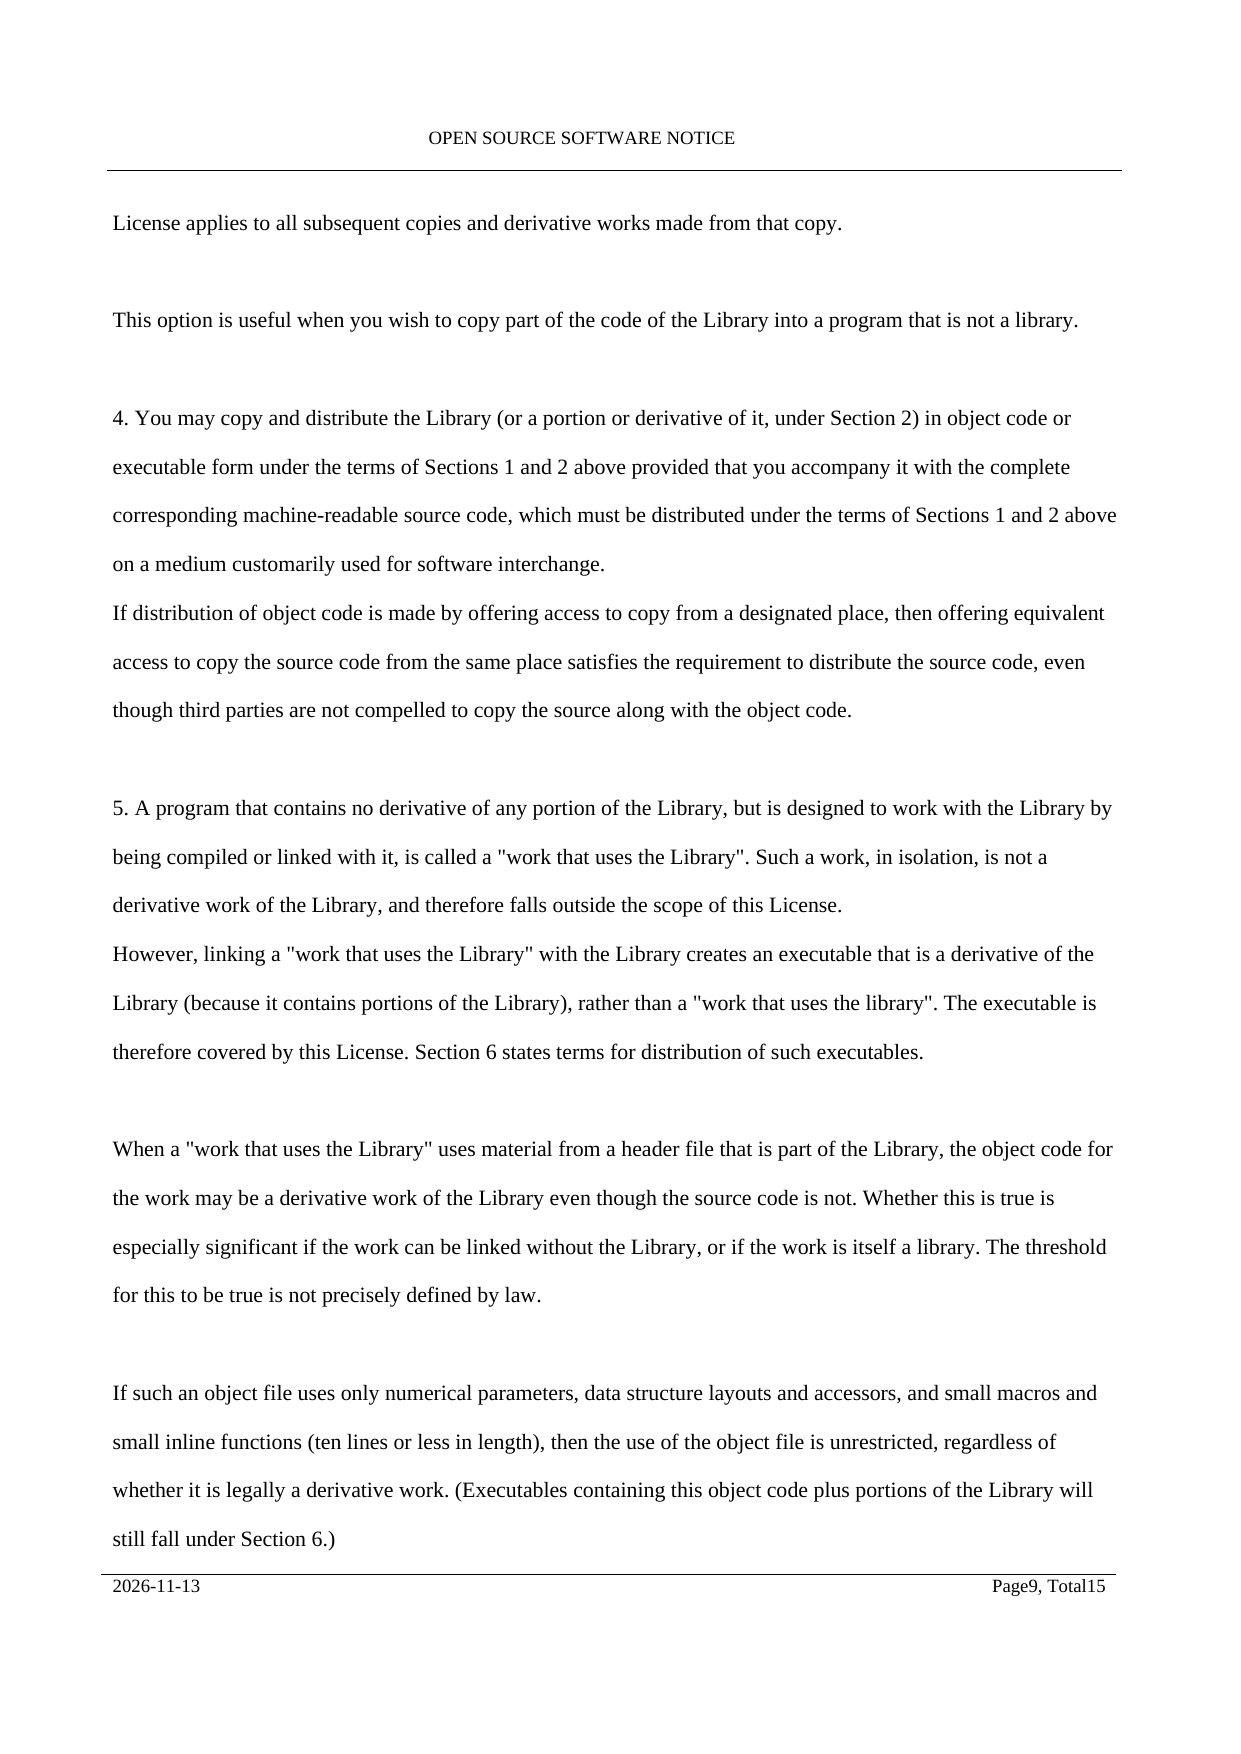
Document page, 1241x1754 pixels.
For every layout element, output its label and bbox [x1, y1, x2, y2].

text [112, 206, 1128, 1555]
